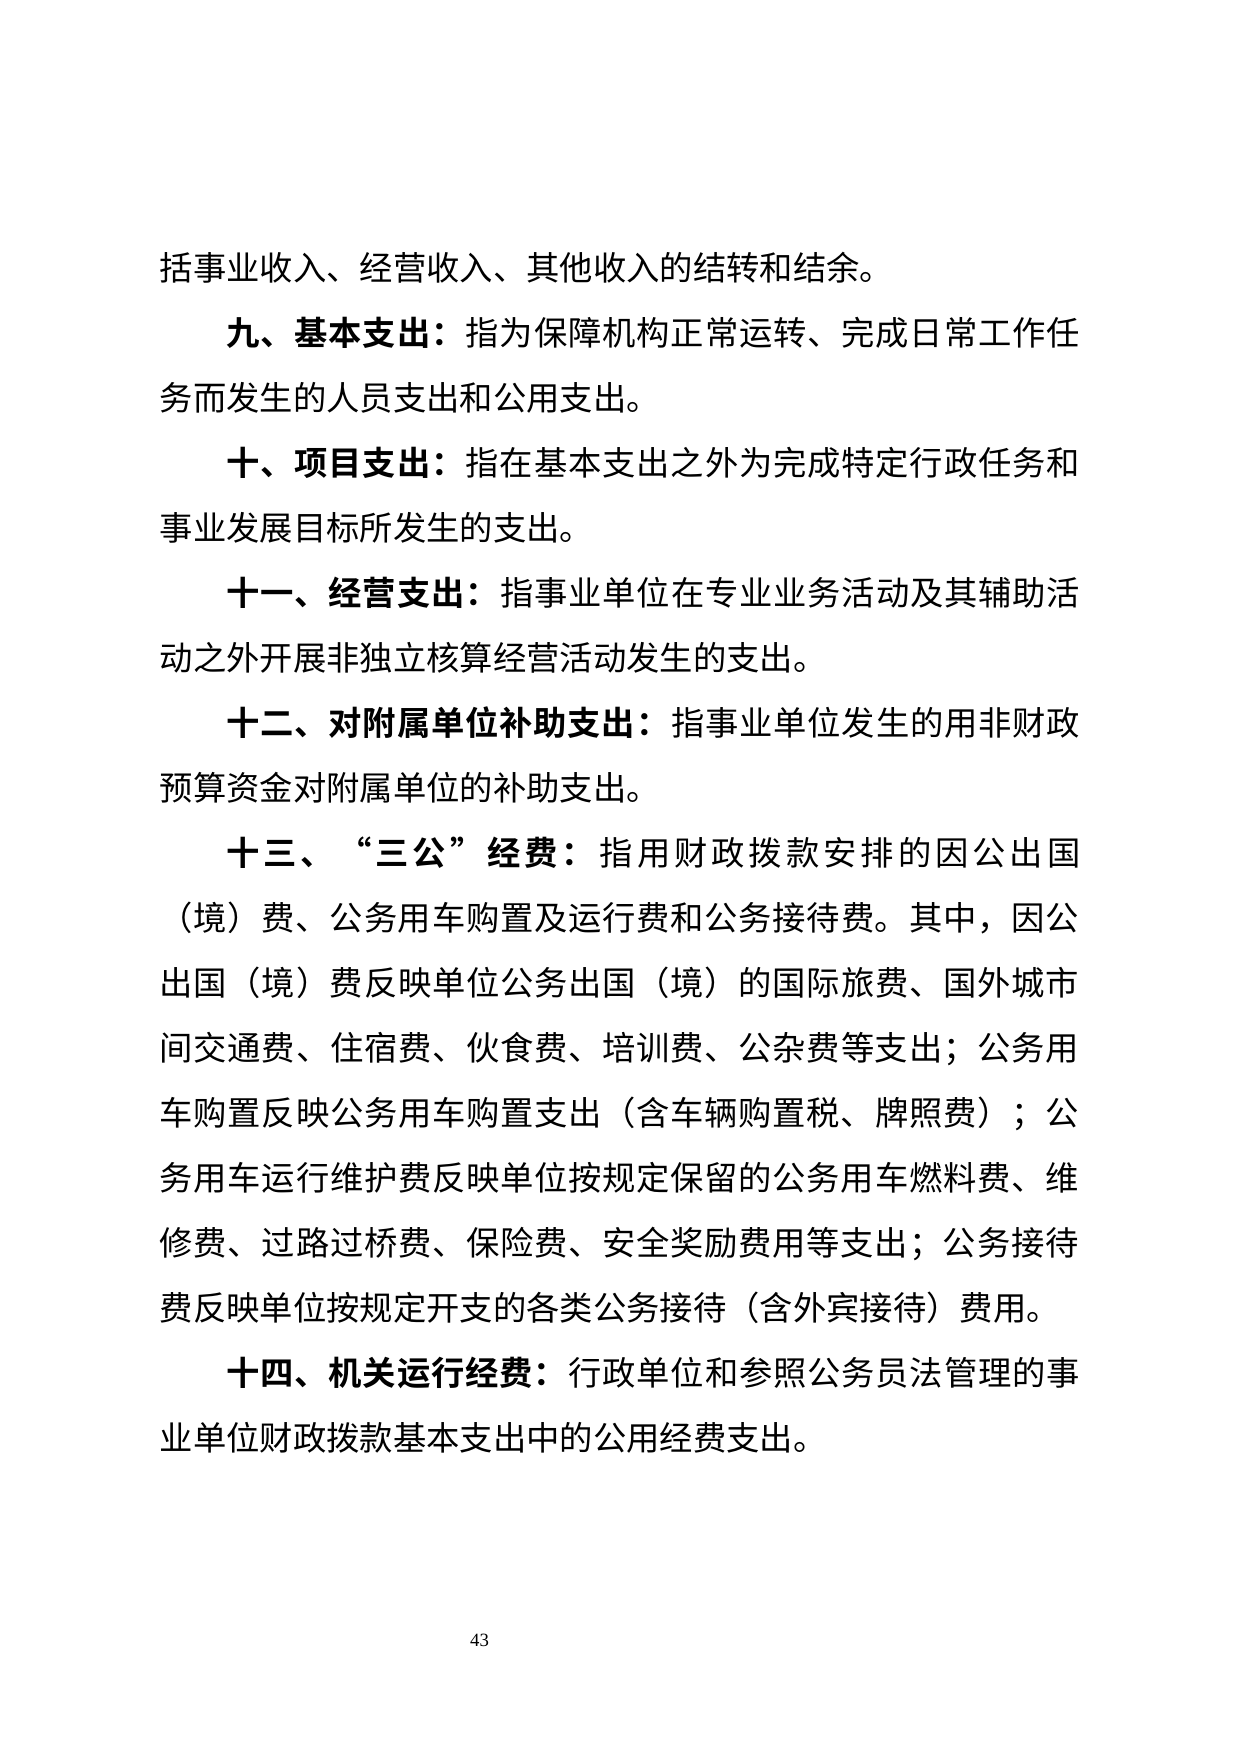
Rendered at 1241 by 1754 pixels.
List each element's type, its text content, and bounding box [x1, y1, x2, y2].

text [159, 233, 1081, 298]
text 九、基本支出：指为保障机构正常运转、完成日常工作任务而发生的人员支出和公用支出。 [159, 298, 1081, 428]
text 十二、对附属单位补助支出：指事业单位发生的用非财政预算资金对附属单位的补助支出。 [159, 688, 1081, 818]
text 十一、经营支出：指事业单位在专业业务活动及其辅助活动之外开展非独立核算经营活动发生的支出。 [159, 558, 1081, 688]
text 十、项目支出：指在基本支出之外为完成特定行政任务和事业发展目标所发生的支出。 [159, 428, 1081, 558]
text 十三、“三公”经费：指用财政拨款安排的因公出国（境）费、公务用车购置及运行费和公务接待费。其中，因公出国（境）费反映单位公务出国（境）的国际旅费、国外城市间交通费、住宿费、伙食费、培训费、公杂费等支出；公务用车购置反映公务用车购置支出（含车辆购置税、牌照费）；公务用车运行维护费反映单位按规定保留的公务用车燃料费、维修费、过路过桥费、保险费、安全奖励费用等支出；公务接待费反映单位按规定开支的各类公务接待（含外宾接待）费用。 [159, 818, 1081, 1338]
text 十四、机关运行经费：行政单位和参照公务员法管理的事业单位财政拨款基本支出中的公用经费支出。 [159, 1338, 1081, 1468]
